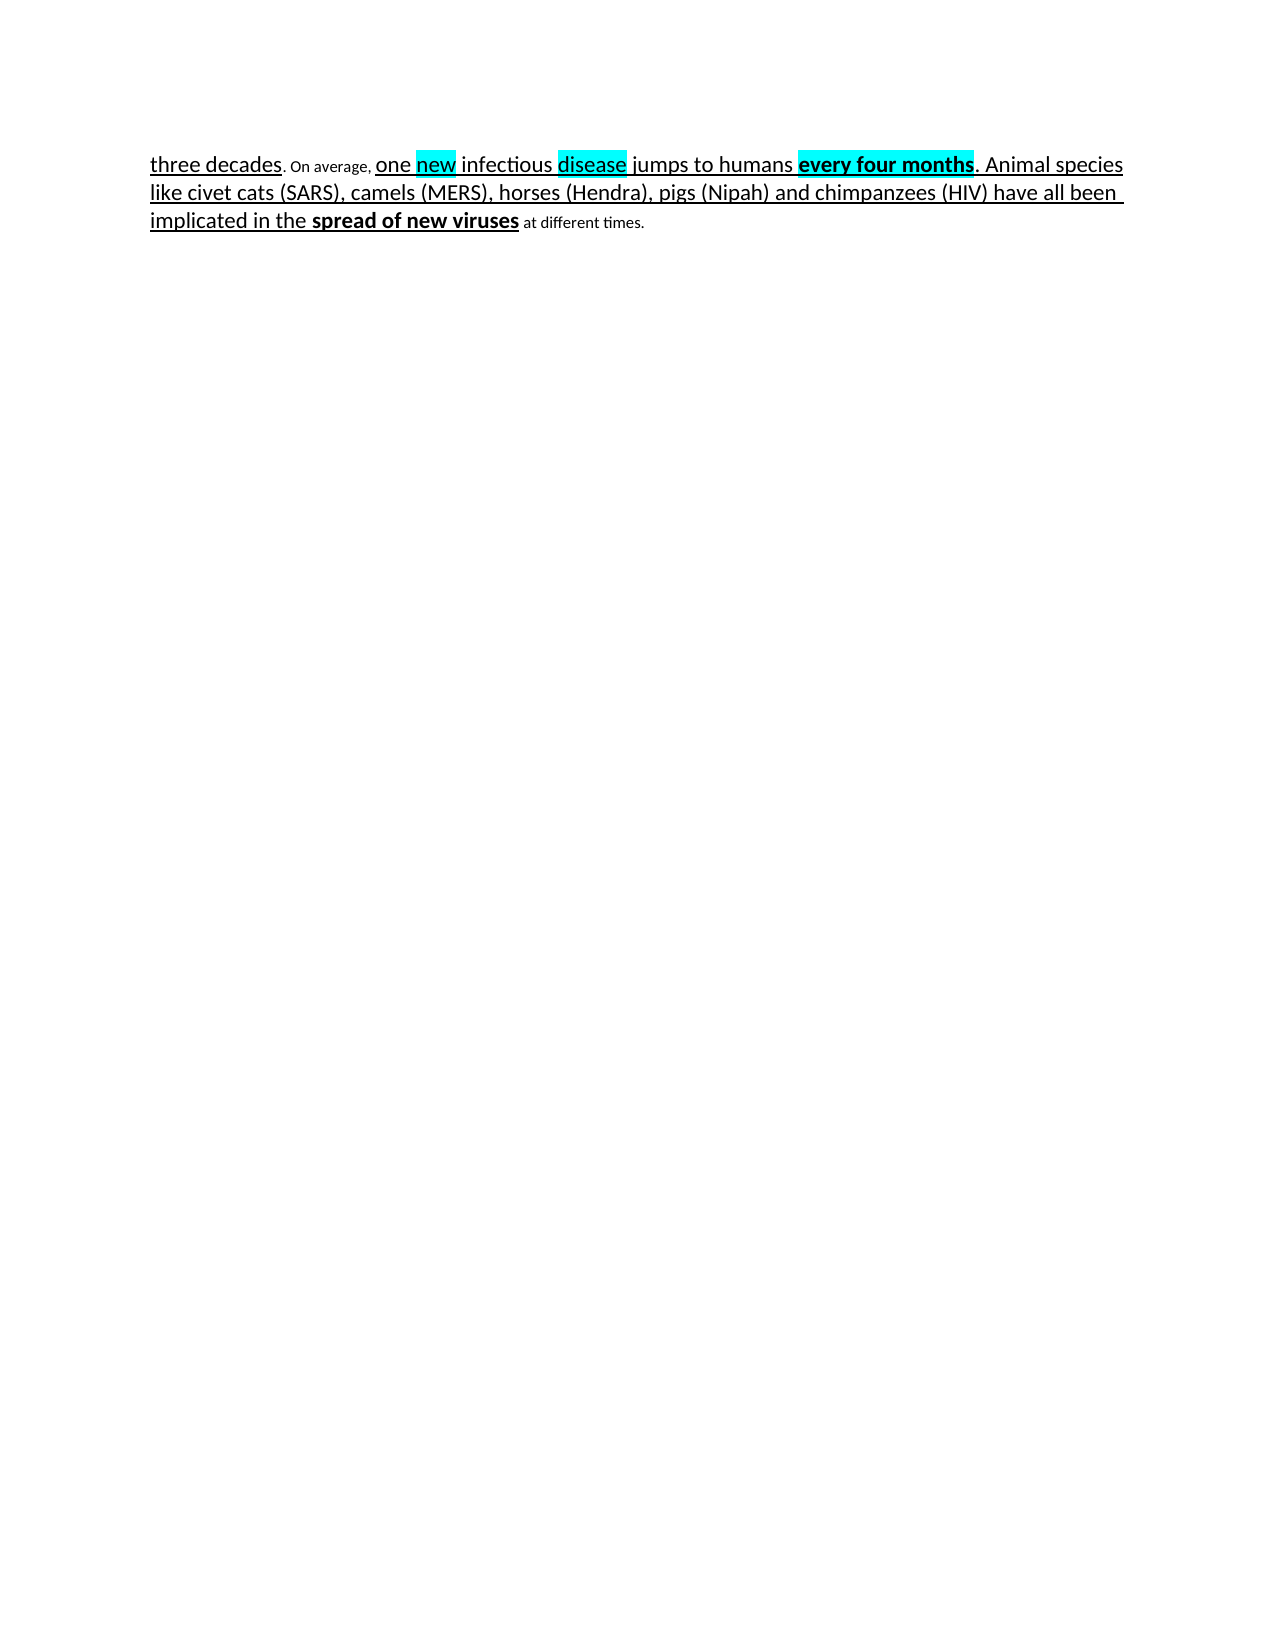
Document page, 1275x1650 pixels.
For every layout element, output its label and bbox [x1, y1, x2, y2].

text [150, 150, 1125, 234]
